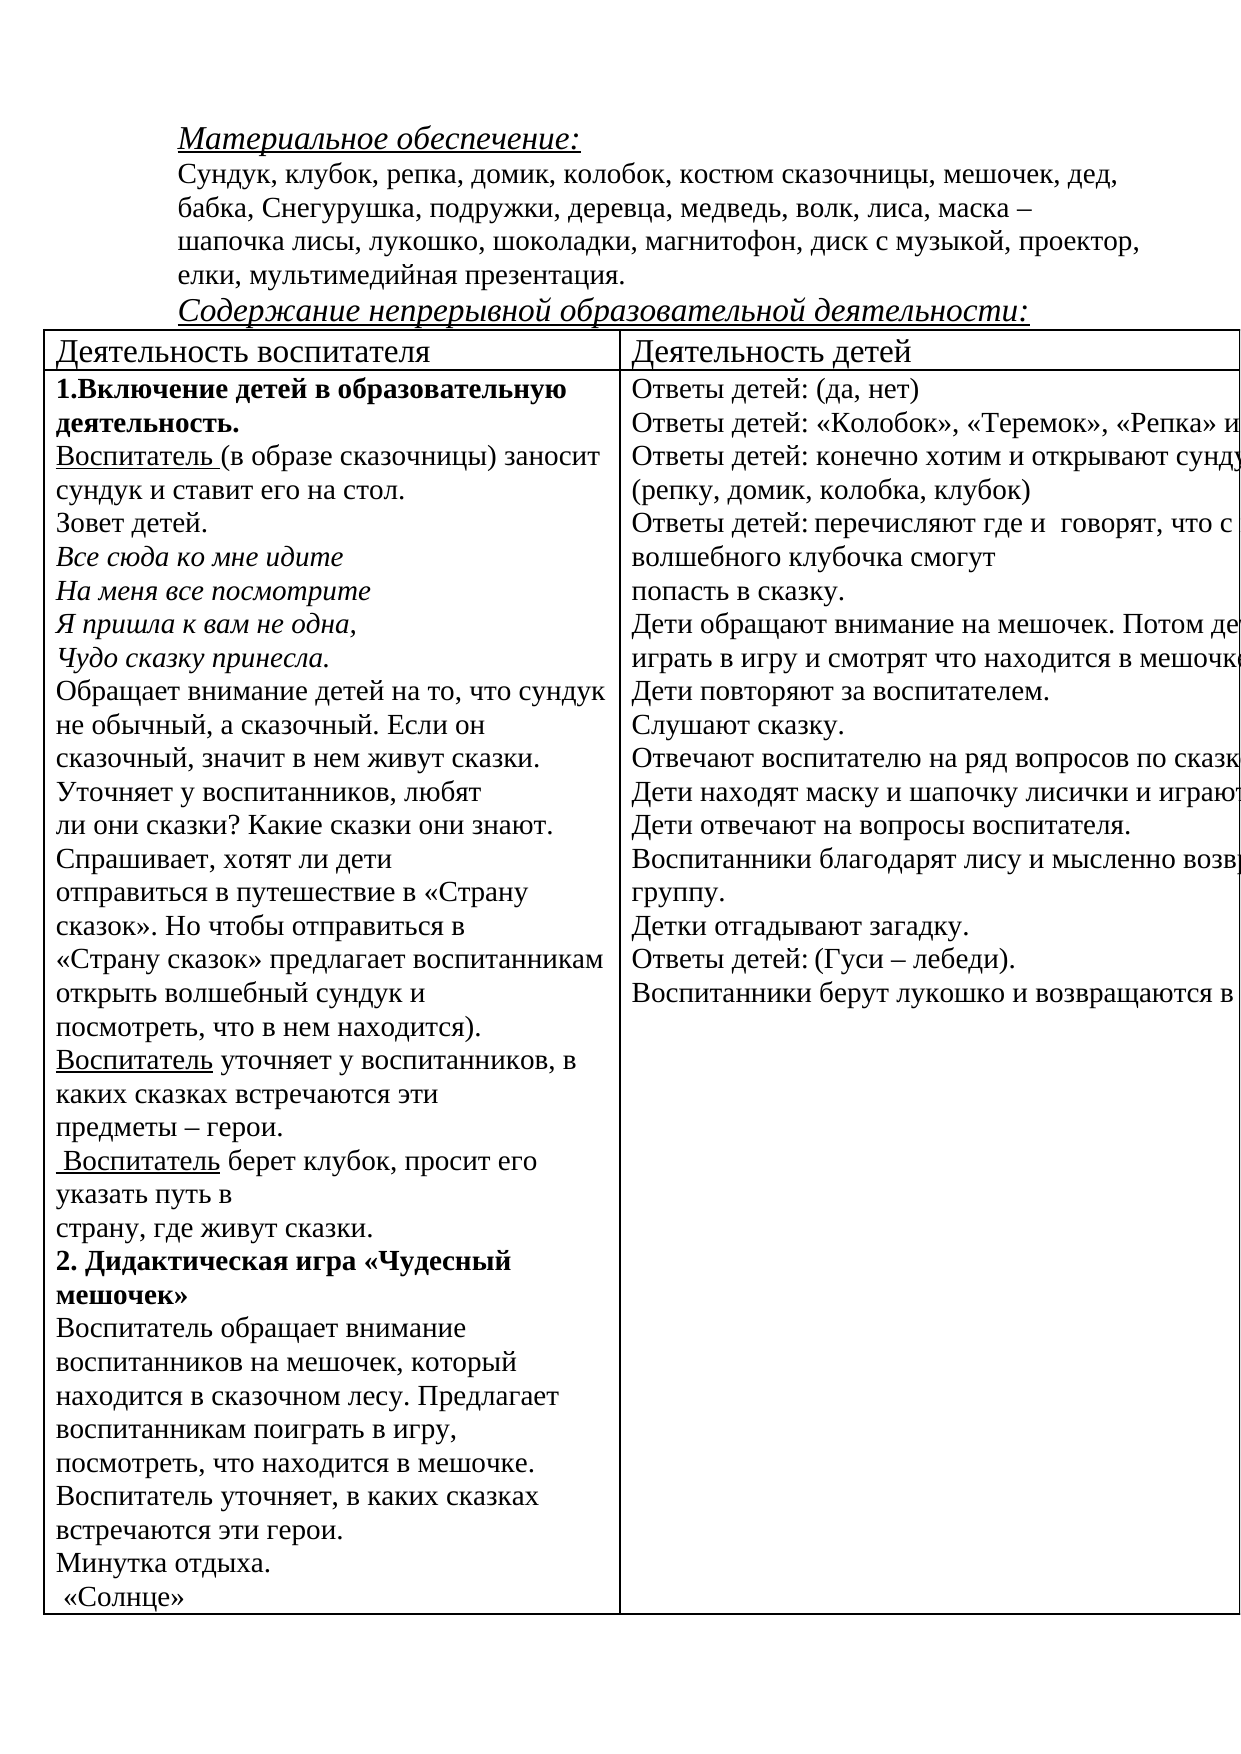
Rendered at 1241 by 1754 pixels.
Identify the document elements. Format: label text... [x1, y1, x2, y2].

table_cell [621, 371, 1239, 1612]
text Содержание непрерывной образовательной деятельности: [177, 291, 1152, 329]
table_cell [45, 371, 619, 1612]
text шапочка лисы, лукошко, шоколадки, магнитофон, диск с музыкой, проектор, [177, 223, 1152, 257]
text елки, мультимедийная презентация. [177, 257, 1152, 291]
table_header Деятельность воспитателя [45, 331, 619, 369]
text Материальное обеспечение: [177, 118, 1152, 156]
table_header Деятельность детей [621, 331, 1239, 369]
text бабка, Снегурушка, подружки, деревца, медведь, волк, лиса, маска – [177, 190, 1152, 223]
text Сундук, клубок, репка, домик, колобок, костюм сказочницы, мешочек, дед, [177, 156, 1152, 190]
